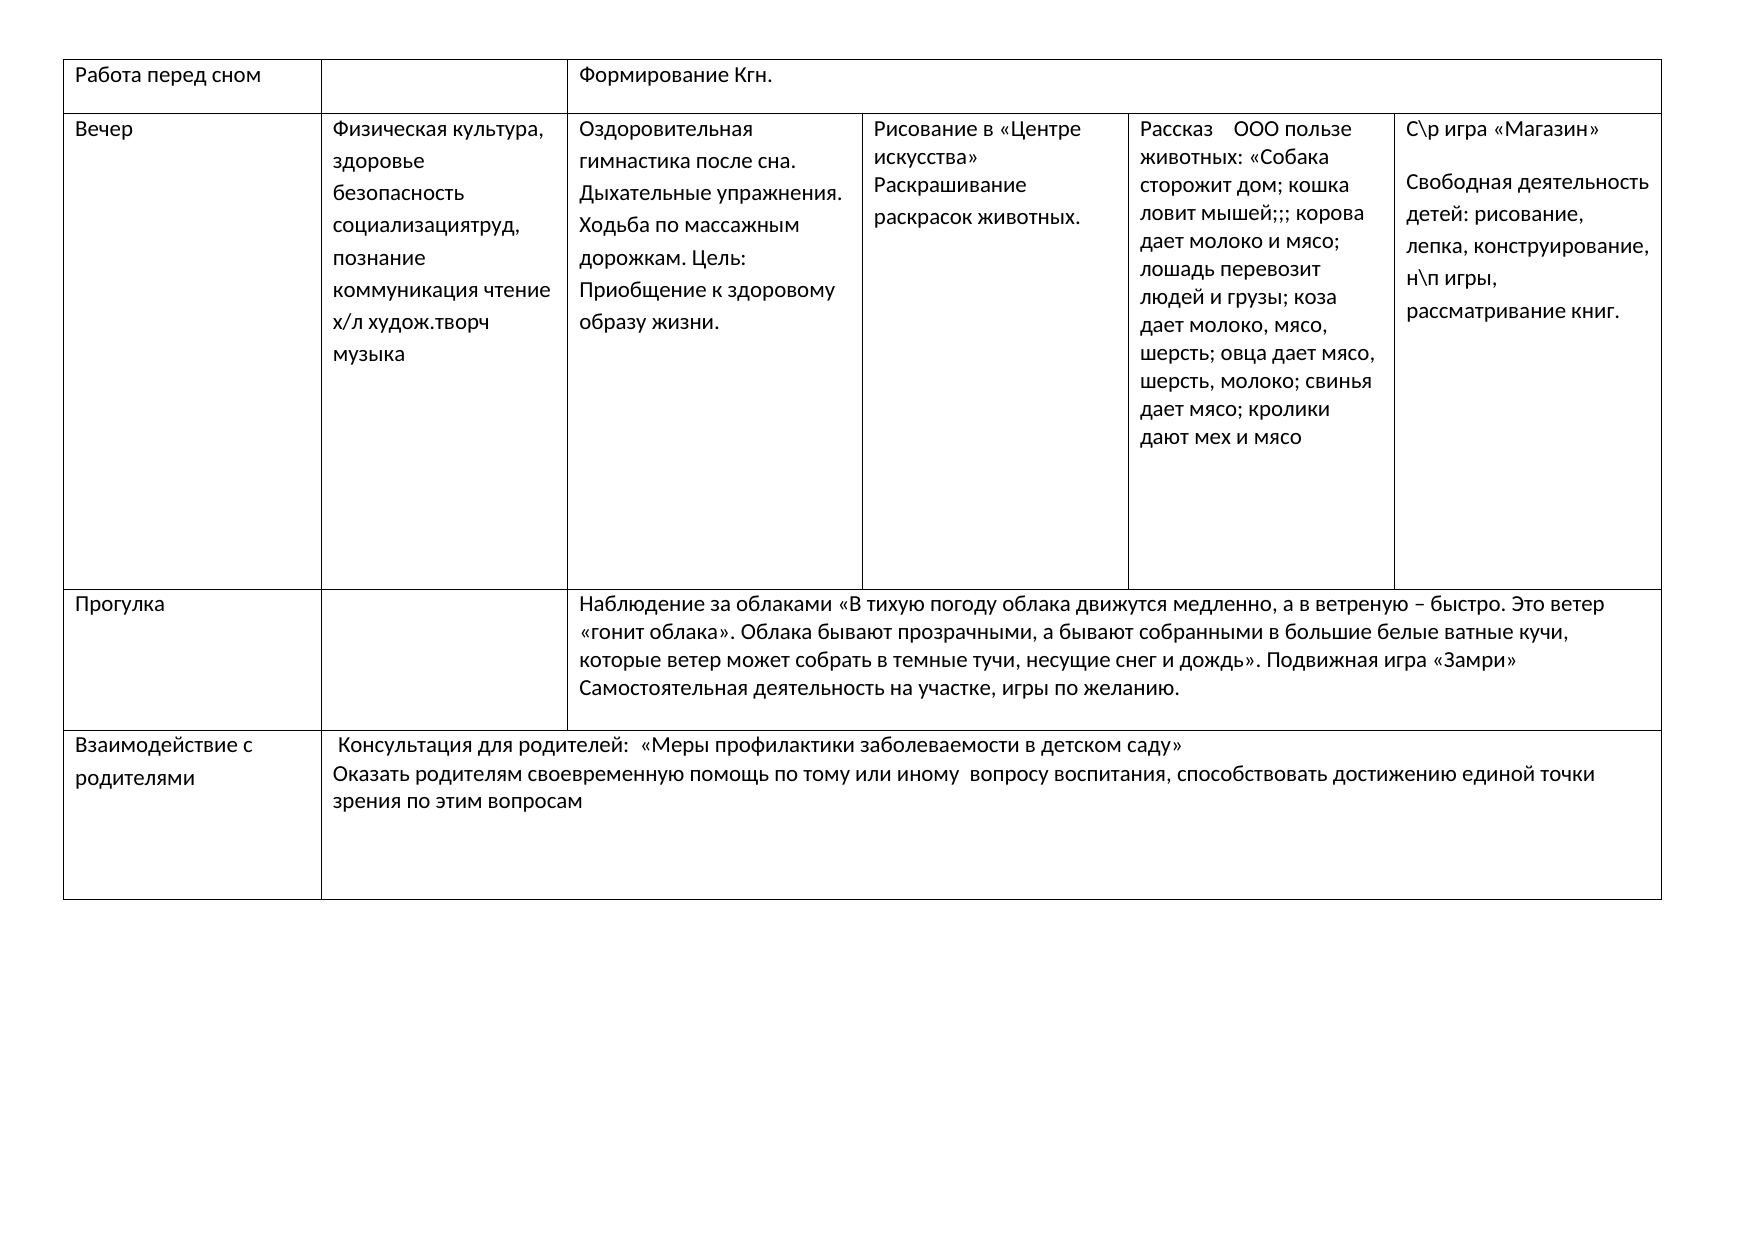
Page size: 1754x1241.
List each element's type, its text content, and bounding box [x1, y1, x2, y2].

table_header Работа перед сном [64, 60, 321, 113]
table_cell Взаимодействие с родителями [64, 731, 321, 899]
table_cell Рассказ ООО пользе животных: «Собака сторожит дом; кошка ловит мышей;;; корова дает молоко и мясо; лошадь перевозит людей и грузы; коза дает молоко, мясо, шерсть; овца дает мясо, шерсть, молоко; свинья дает мясо; кролики дают мех и мясо [1129, 114, 1394, 588]
table_cell Консультация для родителей: «Меры профилактики заболеваемости в детском саду» Оказать родителям своевременную помощь по тому или иному вопросу воспитания, способствовать достижению единой точки зрения по этим вопросам [322, 731, 1661, 899]
table_header Формирование Кгн. [568, 60, 1661, 113]
table_cell С\р игра «Магазин» Свободная деятельность детей: рисование, лепка, конструирование, н\п игры, рассматривание книг. [1395, 114, 1661, 588]
table_cell Оздоровительная гимнастика после сна. Дыхательные упражнения. Ходьба по массажным дорожкам. Цель: Приобщение к здоровому образу жизни. [568, 114, 862, 588]
table_cell Вечер [64, 114, 321, 588]
table_cell Физическая культура, здоровье безопасность социализациятруд, познание коммуникация чтение х/л худож.творч музыка [322, 114, 567, 588]
table_cell Рисование в «Центре искусства» Раскрашивание раскрасок животных. [863, 114, 1128, 588]
table_cell [322, 590, 567, 729]
table_cell Наблюдение за облаками «В тихую погоду облака движутся медленно, а в ветреную – быстро. Это ветер «гонит облака». Облака бывают прозрачными, а бывают собранными в большие белые ватные кучи, которые ветер может собрать в темные тучи, несущие снег и дождь». Подвижная игра «Замри» Самостоятельная деятельность на участке, игры по желанию. [568, 590, 1661, 729]
table_cell Прогулка [64, 590, 321, 729]
table_header [322, 60, 567, 113]
